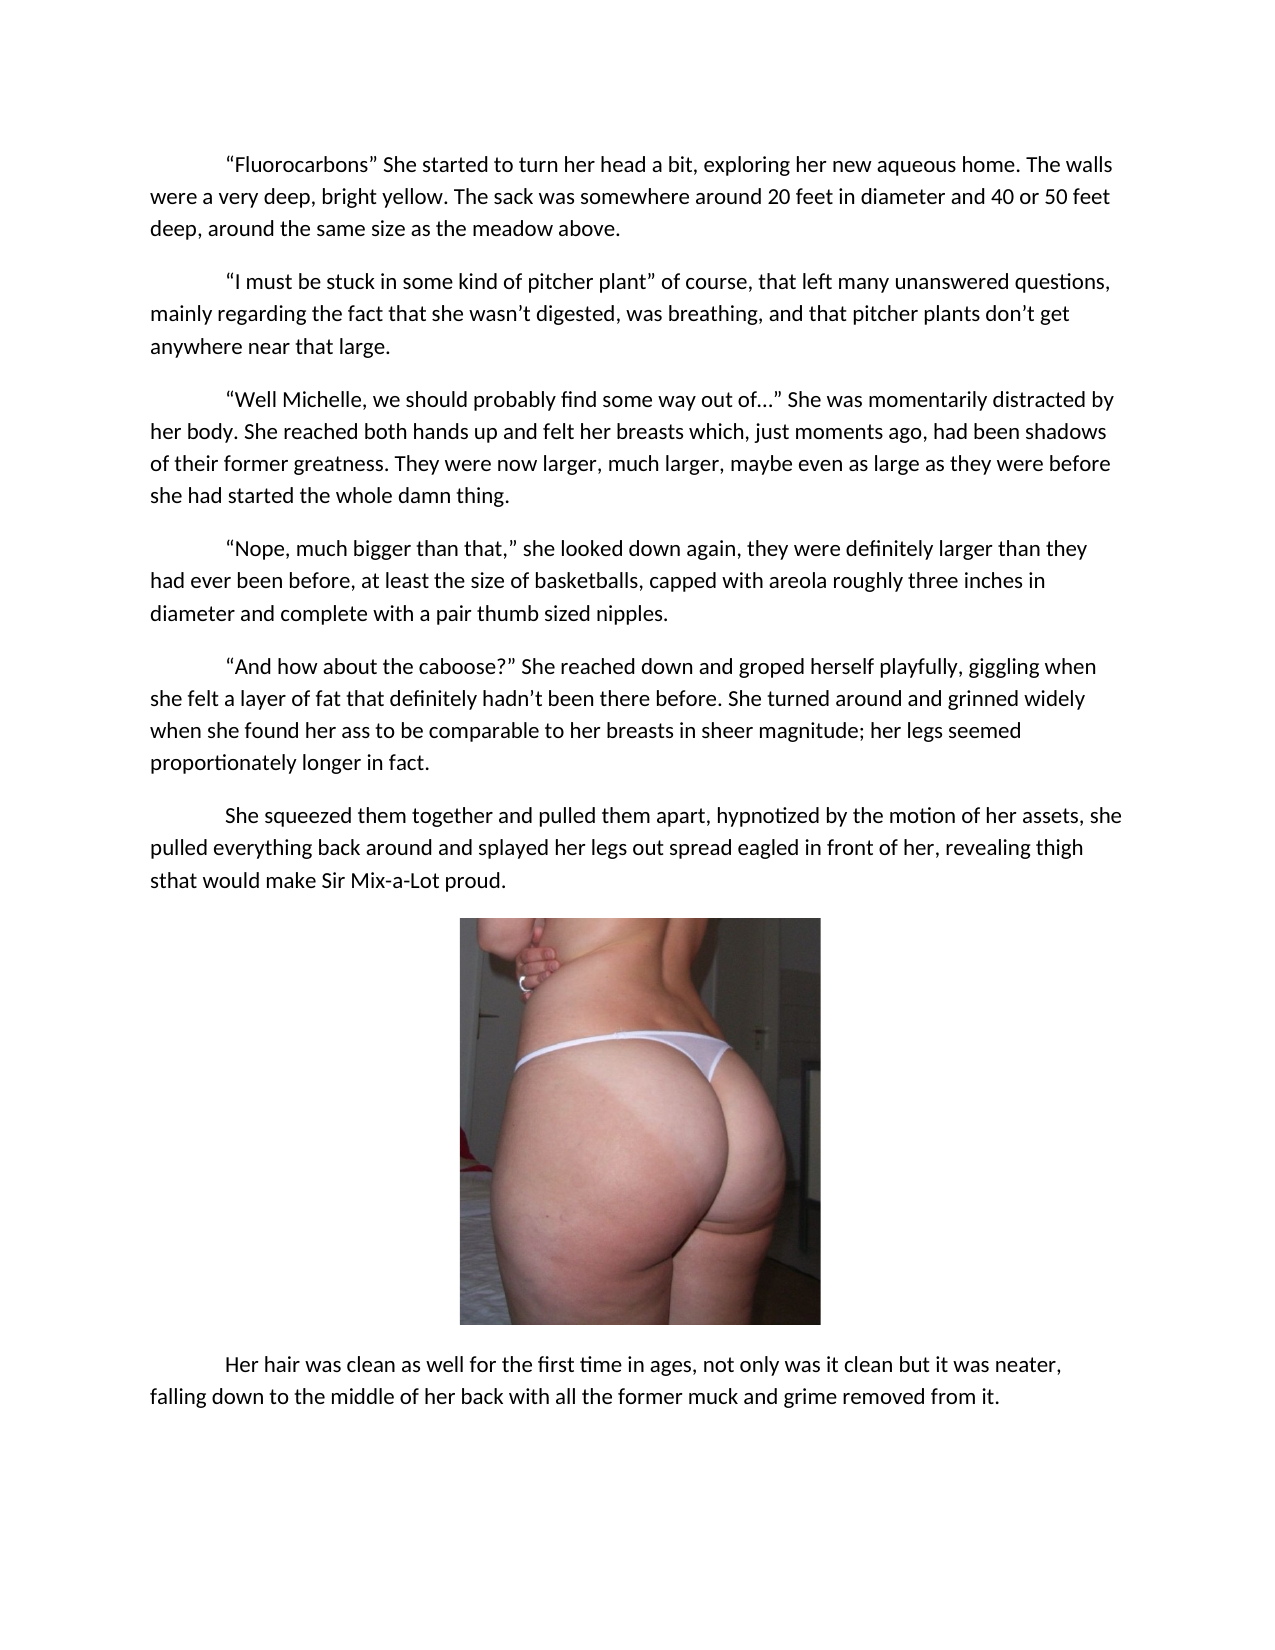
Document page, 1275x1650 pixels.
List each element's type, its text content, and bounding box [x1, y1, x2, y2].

text “Fluorocarbons” She started to turn her head a bit, exploring her new aqueous home. The walls were a very deep, bright yellow. The sack was somewhere around 20 feet in diameter and 40 or 50 feet deep, around the same size as the meadow above. [150, 150, 1125, 242]
text “And how about the caboose?” She reached down and groped herself playfully, giggling when she felt a layer of fat that definitely hadn’t been there before. She turned around and grinned widely when she found her ass to be comparable to her breasts in sheer magnitude; her legs seemed proportionately longer in fact. [150, 652, 1125, 776]
text “Nope, much bigger than that,” she looked down again, they were definitely larger than they had ever been before, at least the size of basketballs, capped with areola roughly three inches in diameter and complete with a pair thumb sized nipples. [150, 534, 1125, 627]
text She squeezed them together and pulled them apart, hypnotized by the motion of her assets, she pulled everything back around and splayed her legs out spread eagled in front of her, revealing thigh sthat would make Sir Mix-a-Lot proud. [150, 801, 1125, 894]
picture [459, 918, 821, 1325]
text “Well Michelle, we should probably find some way out of…” She was momentarily distracted by her body. She reached both hands up and felt her breasts which, just moments ago, had been shadows of their former greatness. They were now larger, much larger, maybe even as large as they were before she had started the whole damn thing. [150, 385, 1125, 509]
text Her hair was clean as well for the first time in ages, not only was it clean but it was neater, falling down to the middle of her back with all the former muck and grime removed from it. [150, 1350, 1125, 1410]
text “I must be stuck in some kind of pitcher plant” of course, that left many unanswered questions, mainly regarding the fact that she wasn’t digested, was breathing, and that pitcher plants don’t get anywhere near that large. [150, 267, 1125, 360]
